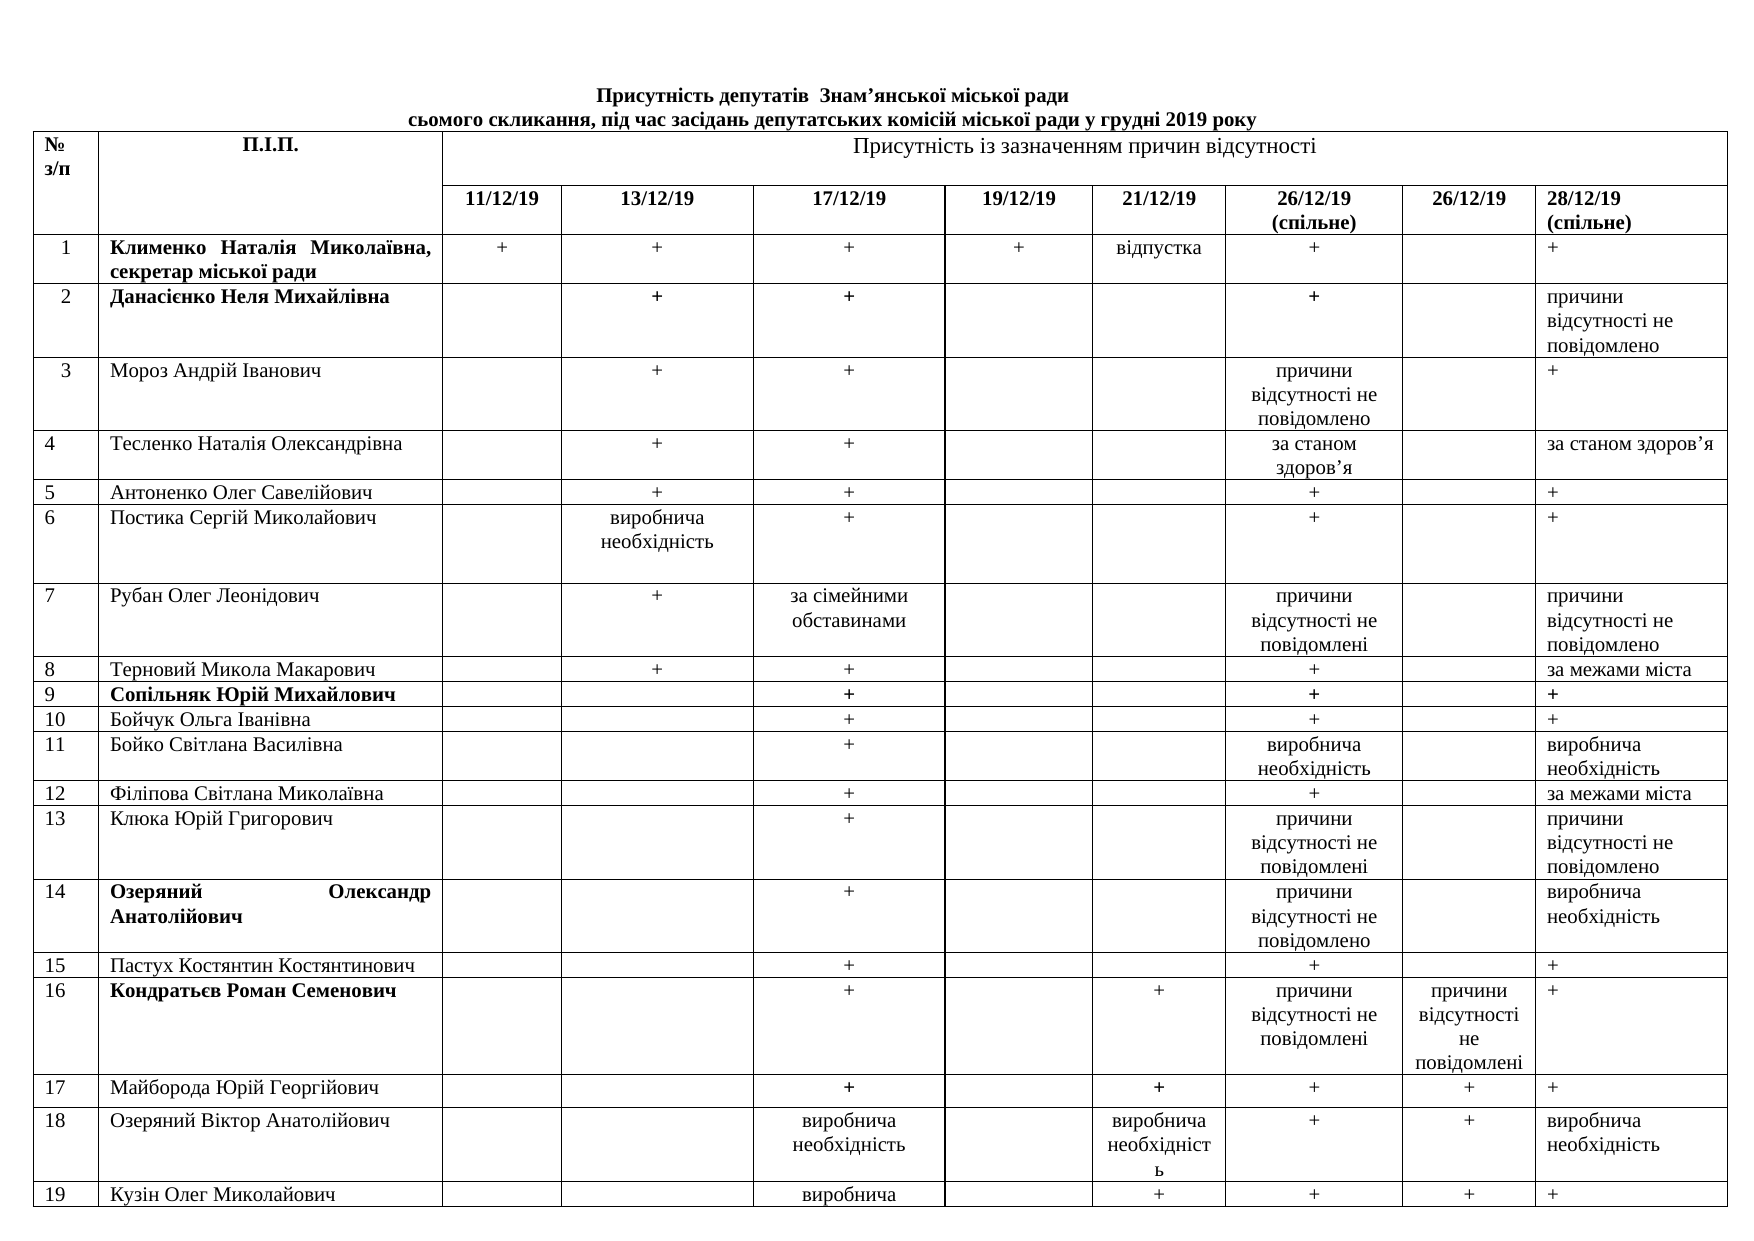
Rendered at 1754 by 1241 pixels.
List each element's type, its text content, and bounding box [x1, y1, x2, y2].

table_cell [946, 358, 1092, 430]
table_cell 1 [34, 235, 98, 283]
table_cell 12 [34, 781, 98, 805]
table_cell + [562, 358, 753, 430]
table_cell + [1226, 480, 1402, 504]
table_cell 6 [34, 505, 98, 582]
table_cell + [1093, 978, 1225, 1074]
text Присутність депутатів Знам’янської міської ради [44, 83, 1621, 107]
table_cell [443, 682, 561, 706]
table_cell [946, 431, 1092, 479]
table_cell [1403, 431, 1535, 479]
table_cell за межами міста [1536, 781, 1727, 805]
table_cell [946, 781, 1092, 805]
table_cell [946, 978, 1092, 1074]
table_cell + [754, 682, 944, 706]
table_cell + [1226, 1182, 1402, 1206]
table_cell + [1226, 953, 1402, 977]
table_cell Бойчук Ольга Іванівна [99, 707, 442, 731]
table_cell [562, 1108, 753, 1181]
table_cell [946, 284, 1092, 357]
table_cell + [1226, 235, 1402, 283]
table_cell [1403, 505, 1535, 582]
table_cell 19/12/19 [946, 186, 1092, 234]
table_cell Клименко Наталія Миколаївна, секретар міської ради [99, 235, 442, 283]
table_cell [1403, 781, 1535, 805]
table_cell Мороз Андрій Іванович [99, 358, 442, 430]
table_cell [1093, 732, 1225, 780]
table_cell Сопільняк Юрій Михайлович [99, 682, 442, 706]
table_cell [443, 732, 561, 780]
table_cell [1403, 953, 1535, 977]
table_cell Данасієнко Неля Михайлівна [99, 284, 442, 357]
table_cell [946, 732, 1092, 780]
text сьомого скликання, під час засідань депутатських комісій міської ради у грудні 2019 року [44, 107, 1621, 131]
table_cell [443, 880, 561, 952]
table_cell [1093, 707, 1225, 731]
table_cell 10 [34, 707, 98, 731]
table_cell виробнича необхідність [562, 505, 753, 582]
table_cell 17/12/19 [754, 186, 944, 234]
table_cell + [443, 235, 561, 283]
table_cell + [754, 806, 944, 878]
table_cell [1403, 284, 1535, 357]
table_cell 11/12/19 [443, 186, 561, 234]
table_cell Терновий Микола Макарович [99, 657, 442, 681]
table_cell + [562, 431, 753, 479]
table_cell + [1536, 1075, 1727, 1107]
table_cell 28/12/19 (cпільне) [1536, 186, 1727, 234]
table_cell [562, 732, 753, 780]
table_cell + [1536, 480, 1727, 504]
table_cell [946, 682, 1092, 706]
table_cell [562, 781, 753, 805]
table_cell + [1226, 284, 1402, 357]
table_cell + [1403, 1108, 1535, 1181]
table_cell + [1226, 707, 1402, 731]
table_cell 19 [34, 1182, 98, 1206]
table_cell причини відсутності не повідомлені [1226, 584, 1402, 656]
table_cell + [754, 235, 944, 283]
table_cell + [754, 781, 944, 805]
table_cell [562, 1075, 753, 1107]
table_cell 26/12/19 [1403, 186, 1535, 234]
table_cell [754, 1182, 944, 1206]
table_cell [443, 358, 561, 430]
table_cell + [562, 657, 753, 681]
table_cell за станом здоров’я [1226, 431, 1402, 479]
table_cell [946, 505, 1092, 582]
table_cell [1403, 806, 1535, 878]
table_cell [443, 1108, 561, 1181]
table_cell [1403, 880, 1535, 952]
table_cell [1403, 682, 1535, 706]
table_cell + [1536, 707, 1727, 731]
table_cell + [754, 732, 944, 780]
table_cell [443, 781, 561, 805]
table_cell за станом здоров’я [1536, 431, 1727, 479]
table_cell [562, 1182, 753, 1206]
table_cell + [1536, 1182, 1727, 1206]
table_cell Кондратьєв Роман Семенович [99, 978, 442, 1074]
table_cell Клюка Юрій Григорович [99, 806, 442, 878]
table_cell причини відсутності не повідомлені [1403, 978, 1535, 1074]
table_cell + [1403, 1182, 1535, 1206]
table_cell Тесленко Наталія Олександрівна [99, 431, 442, 479]
table_cell + [562, 584, 753, 656]
table_cell [946, 480, 1092, 504]
table_cell [1093, 953, 1225, 977]
table_cell [1403, 732, 1535, 780]
table_cell [1403, 480, 1535, 504]
table_cell + [754, 358, 944, 430]
table_cell Озеряний Олександр Анатолійович [99, 880, 442, 952]
table_cell Пастух Костянтин Костянтинович [99, 953, 442, 977]
table_cell причини відсутності не повідомлено [1226, 358, 1402, 430]
table_cell [1403, 358, 1535, 430]
table_cell + [1536, 978, 1727, 1074]
table_cell [946, 1075, 1092, 1107]
table_cell + [1403, 1075, 1535, 1107]
table_cell + [754, 880, 944, 952]
table_cell + [1536, 235, 1727, 283]
table_cell Озеряний Віктор Анатолійович [99, 1108, 442, 1181]
table_cell 9 [34, 682, 98, 706]
table_header Присутність із зазначенням причин відсутності [443, 132, 1727, 185]
table_cell виробнича необхідність [1536, 732, 1727, 780]
table_cell + [754, 978, 944, 1074]
table_cell Майборода Юрій Георгійович [99, 1075, 442, 1107]
table_cell [946, 1108, 1092, 1181]
table_cell [946, 657, 1092, 681]
table_cell + [754, 657, 944, 681]
table_cell 7 [34, 584, 98, 656]
table_cell 14 [34, 880, 98, 952]
table_cell причини відсутності не повідомлено [1226, 880, 1402, 952]
table_cell + [754, 284, 944, 357]
table_cell + [1093, 1075, 1225, 1107]
table_cell 5 [34, 480, 98, 504]
table_cell 2 [34, 284, 98, 357]
table_cell [1093, 431, 1225, 479]
table_cell [946, 584, 1092, 656]
table_cell + [754, 480, 944, 504]
table_cell [562, 953, 753, 977]
table_cell + [1093, 1182, 1225, 1206]
table_cell [1093, 584, 1225, 656]
table_cell причини відсутності не повідомлено [1536, 806, 1727, 878]
table_cell [946, 953, 1092, 977]
table_cell + [1536, 505, 1727, 582]
table_cell [443, 657, 561, 681]
table_cell Бойко Світлана Василівна [99, 732, 442, 780]
table_cell виробнича необхідність [1093, 1108, 1225, 1181]
table_cell [443, 978, 561, 1074]
table_cell 17 [34, 1075, 98, 1107]
table_cell [1093, 657, 1225, 681]
table_cell Антоненко Олег Савелійович [99, 480, 442, 504]
table_cell [443, 480, 561, 504]
table_header № з/п [34, 132, 98, 234]
table_cell + [754, 707, 944, 731]
table_cell [1093, 880, 1225, 952]
table_cell [1093, 781, 1225, 805]
table_cell [1403, 657, 1535, 681]
table_cell [1093, 284, 1225, 357]
table_cell 15 [34, 953, 98, 977]
table_cell Філіпова Світлана Миколаївна [99, 781, 442, 805]
table_cell + [562, 284, 753, 357]
table_cell [1093, 480, 1225, 504]
table_cell + [562, 235, 753, 283]
table_cell [1093, 682, 1225, 706]
table_cell [443, 806, 561, 878]
table_cell [443, 431, 561, 479]
table_cell [1403, 584, 1535, 656]
table_cell [1093, 505, 1225, 582]
table_cell 13 [34, 806, 98, 878]
table_cell [1093, 358, 1225, 430]
table_cell 3 [34, 358, 98, 430]
table_cell 16 [34, 978, 98, 1074]
table_cell + [946, 235, 1092, 283]
table_cell [562, 806, 753, 878]
table_cell [562, 880, 753, 952]
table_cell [754, 1108, 944, 1181]
table_cell виробнича необхідність [1226, 732, 1402, 780]
table_cell [1093, 806, 1225, 878]
table_cell + [1226, 505, 1402, 582]
table_cell Рубан Олег Леонідович [99, 584, 442, 656]
table_cell 18 [34, 1108, 98, 1181]
table_cell за межами міста [1536, 657, 1727, 681]
table_cell [562, 682, 753, 706]
table_cell виробнича необхідність [1536, 880, 1727, 952]
table_cell [946, 1182, 1092, 1206]
table_cell 4 [34, 431, 98, 479]
table_cell [1403, 707, 1535, 731]
table_cell відпустка [1093, 235, 1225, 283]
table_cell [443, 953, 561, 977]
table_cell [99, 1182, 442, 1206]
table_cell причини відсутності не повідомлені [1226, 978, 1402, 1074]
table_cell + [754, 1075, 944, 1107]
table_cell [443, 1075, 561, 1107]
table_cell [443, 584, 561, 656]
table_cell [562, 707, 753, 731]
table_cell виробнича необхідність [1536, 1108, 1727, 1181]
table_cell + [1226, 657, 1402, 681]
table_cell + [1226, 682, 1402, 706]
table_cell Постика Сергій Миколайович [99, 505, 442, 582]
table_cell + [1226, 1075, 1402, 1107]
table_cell + [754, 431, 944, 479]
table_cell [946, 707, 1092, 731]
table_cell [946, 880, 1092, 952]
table_cell 8 [34, 657, 98, 681]
table_cell + [1226, 1108, 1402, 1181]
table_header П.І.П. [99, 132, 442, 234]
table_cell [443, 284, 561, 357]
table_cell [946, 806, 1092, 878]
table_cell + [754, 505, 944, 582]
table_cell + [1226, 781, 1402, 805]
table_cell [443, 1182, 561, 1206]
table_cell + [1536, 682, 1727, 706]
table_cell 13/12/19 [562, 186, 753, 234]
table_cell [1403, 235, 1535, 283]
table_cell [443, 505, 561, 582]
table_cell 26/12/19 (спільне) [1226, 186, 1402, 234]
table_cell за сімейними обставинами [754, 584, 944, 656]
table_cell [562, 978, 753, 1074]
table_cell 11 [34, 732, 98, 780]
table_cell [443, 707, 561, 731]
table_cell 21/12/19 [1093, 186, 1225, 234]
table_cell причини відсутності не повідомлено [1536, 584, 1727, 656]
table_cell + [1536, 953, 1727, 977]
table_cell причини відсутності не повідомлені [1226, 806, 1402, 878]
table_cell причини відсутності не повідомлено [1536, 284, 1727, 357]
table_cell + [754, 953, 944, 977]
table_cell + [1536, 358, 1727, 430]
table_cell + [562, 480, 753, 504]
